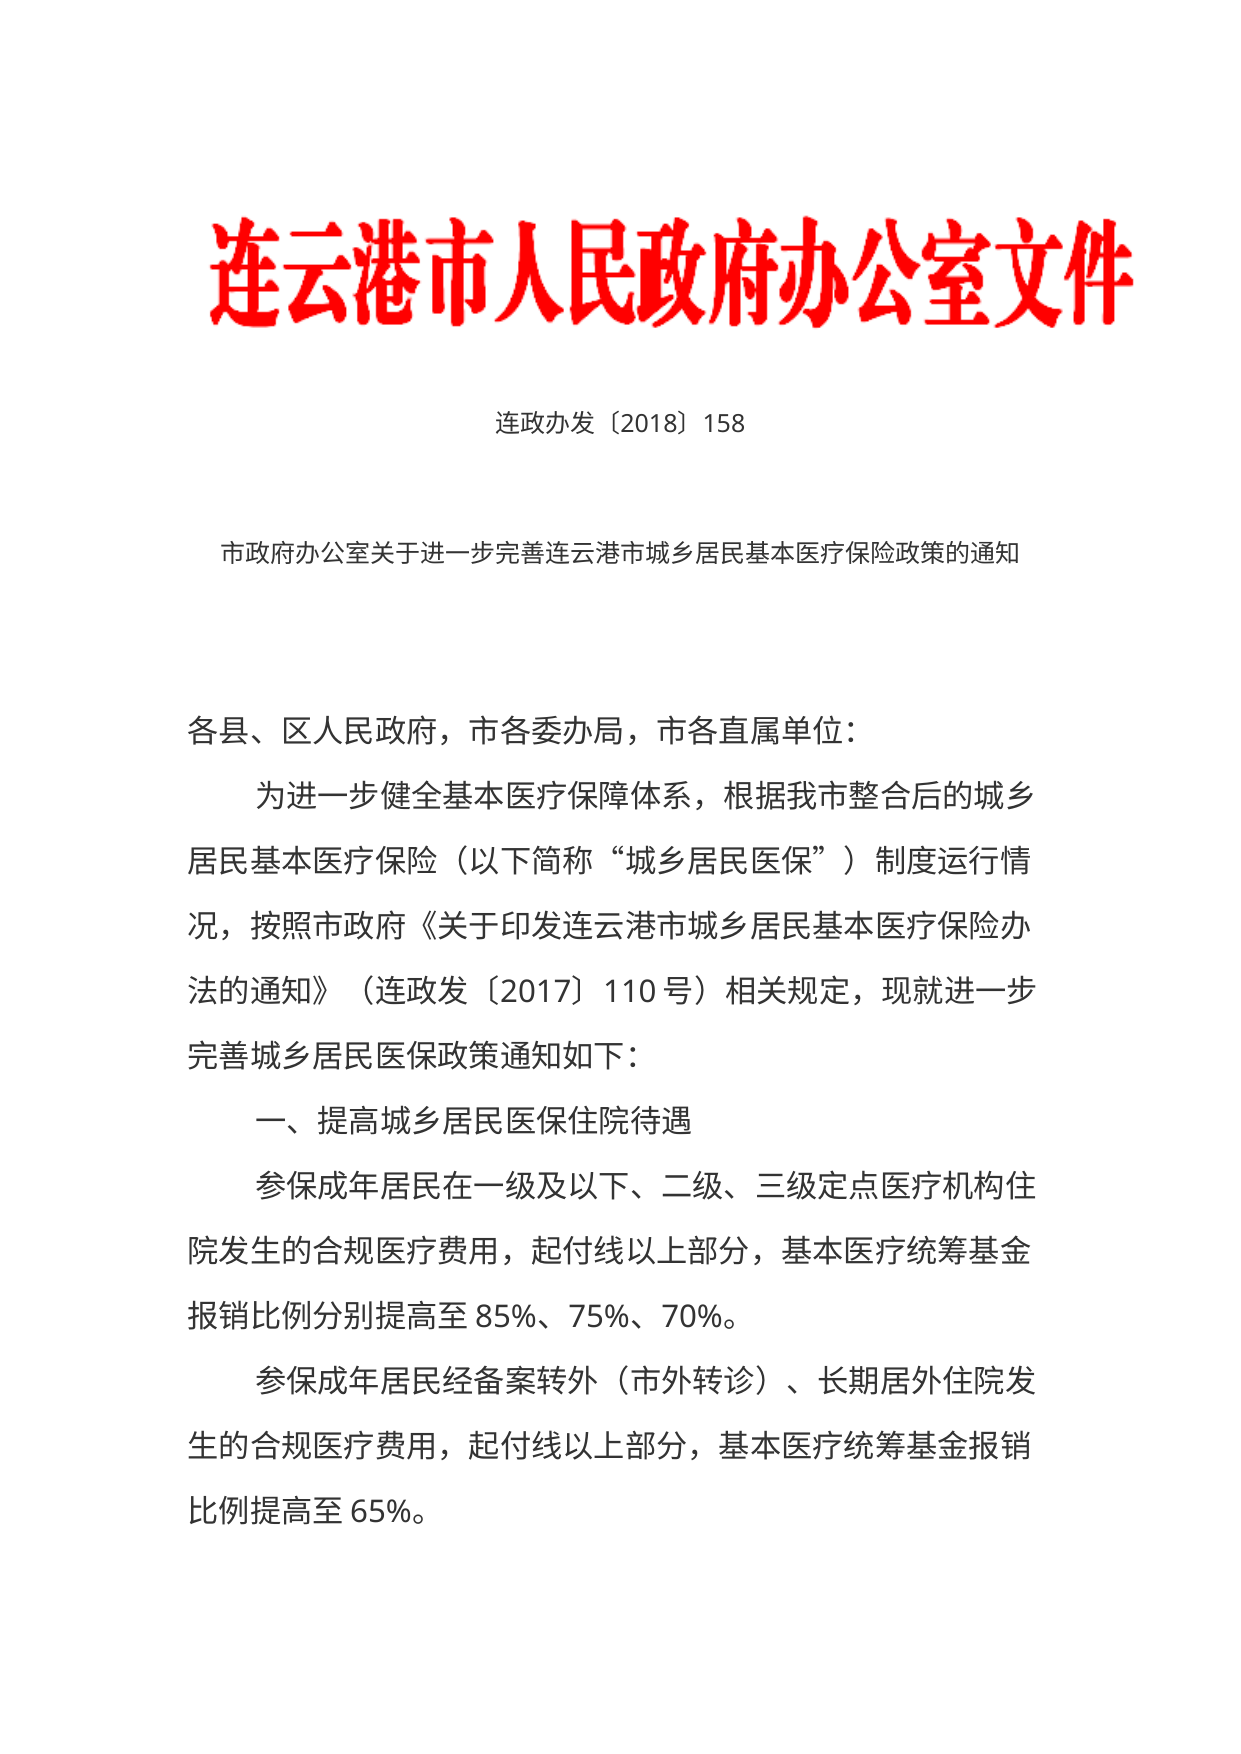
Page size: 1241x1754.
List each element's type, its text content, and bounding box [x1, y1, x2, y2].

text 为进一步健全基本医疗保障体系，根据我市整合后的城乡居民基本医疗保险（以下简称“城乡居民医保”）制度运行情况，按照市政府《关于印发连云港市城乡居民基本医疗保险办法的通知》（连政发〔2017〕110号）相关规定，现就进一步完善城乡居民医保政策通知如下： [187, 761, 1053, 1086]
text 参保成年居民经备案转外（市外转诊）、长期居外住院发生的合规医疗费用，起付线以上部分，基本医疗统筹基金报销比例提高至65%。 [187, 1346, 1053, 1541]
picture [187, 162, 1149, 380]
text 市政府办公室关于进一步完善连云港市城乡居民基本医疗保险政策的通知 [187, 519, 1053, 584]
text 参保成年居民在一级及以下、二级、三级定点医疗机构住院发生的合规医疗费用，起付线以上部分，基本医疗统筹基金报销比例分别提高至85%、75%、70%。 [187, 1151, 1053, 1346]
text 一、提高城乡居民医保住院待遇 [187, 1086, 1053, 1151]
text 各县、区人民政府，市各委办局，市各直属单位： [187, 696, 1053, 761]
text 连政办发〔2018〕158 [187, 389, 1053, 454]
